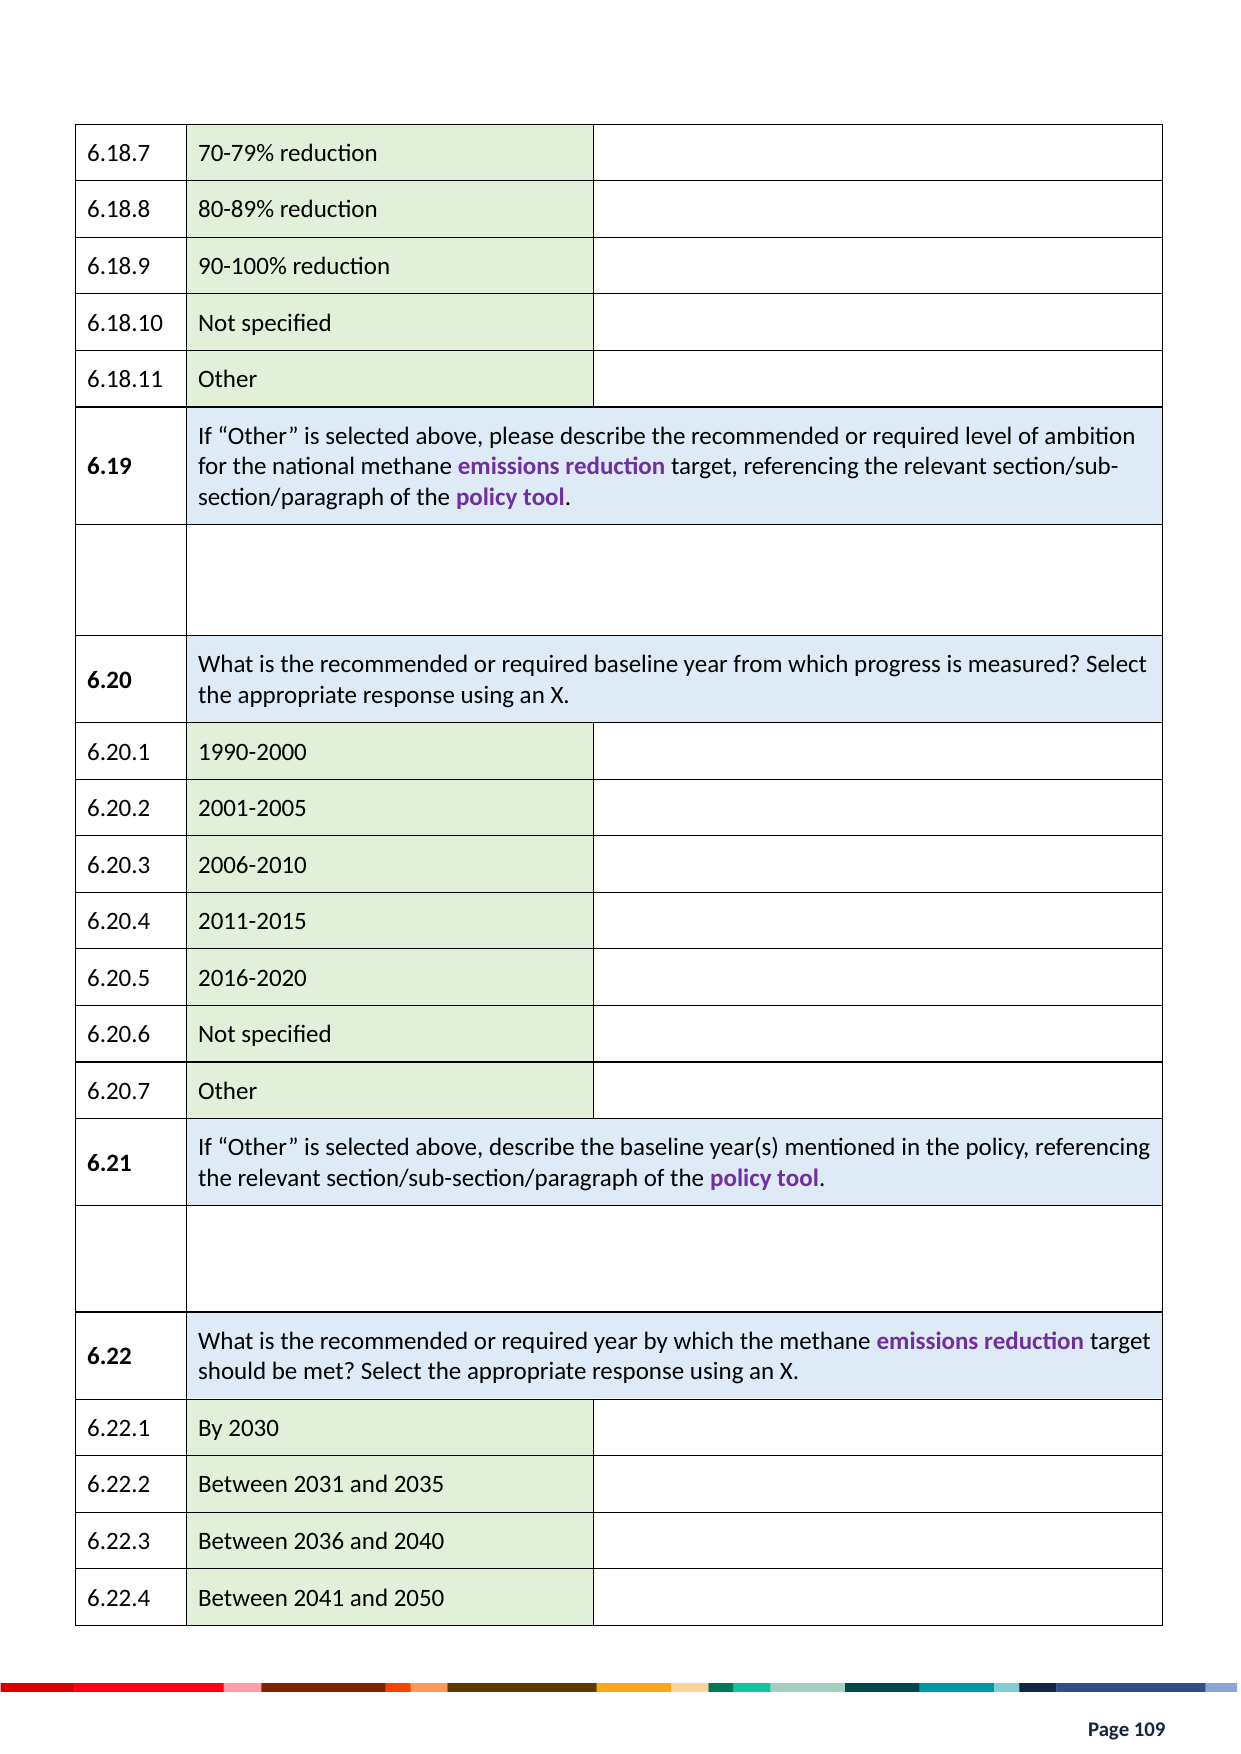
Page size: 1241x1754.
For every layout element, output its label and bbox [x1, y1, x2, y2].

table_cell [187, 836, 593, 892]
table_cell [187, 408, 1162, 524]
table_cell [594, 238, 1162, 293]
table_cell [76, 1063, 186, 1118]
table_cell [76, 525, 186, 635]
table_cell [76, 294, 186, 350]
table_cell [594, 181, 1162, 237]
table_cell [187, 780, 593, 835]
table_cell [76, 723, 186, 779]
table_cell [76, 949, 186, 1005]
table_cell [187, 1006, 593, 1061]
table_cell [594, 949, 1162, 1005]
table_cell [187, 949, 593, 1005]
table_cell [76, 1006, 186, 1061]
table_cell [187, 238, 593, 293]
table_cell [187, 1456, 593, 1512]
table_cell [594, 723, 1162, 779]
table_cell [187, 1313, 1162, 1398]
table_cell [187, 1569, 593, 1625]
picture [0, 1683, 1236, 1692]
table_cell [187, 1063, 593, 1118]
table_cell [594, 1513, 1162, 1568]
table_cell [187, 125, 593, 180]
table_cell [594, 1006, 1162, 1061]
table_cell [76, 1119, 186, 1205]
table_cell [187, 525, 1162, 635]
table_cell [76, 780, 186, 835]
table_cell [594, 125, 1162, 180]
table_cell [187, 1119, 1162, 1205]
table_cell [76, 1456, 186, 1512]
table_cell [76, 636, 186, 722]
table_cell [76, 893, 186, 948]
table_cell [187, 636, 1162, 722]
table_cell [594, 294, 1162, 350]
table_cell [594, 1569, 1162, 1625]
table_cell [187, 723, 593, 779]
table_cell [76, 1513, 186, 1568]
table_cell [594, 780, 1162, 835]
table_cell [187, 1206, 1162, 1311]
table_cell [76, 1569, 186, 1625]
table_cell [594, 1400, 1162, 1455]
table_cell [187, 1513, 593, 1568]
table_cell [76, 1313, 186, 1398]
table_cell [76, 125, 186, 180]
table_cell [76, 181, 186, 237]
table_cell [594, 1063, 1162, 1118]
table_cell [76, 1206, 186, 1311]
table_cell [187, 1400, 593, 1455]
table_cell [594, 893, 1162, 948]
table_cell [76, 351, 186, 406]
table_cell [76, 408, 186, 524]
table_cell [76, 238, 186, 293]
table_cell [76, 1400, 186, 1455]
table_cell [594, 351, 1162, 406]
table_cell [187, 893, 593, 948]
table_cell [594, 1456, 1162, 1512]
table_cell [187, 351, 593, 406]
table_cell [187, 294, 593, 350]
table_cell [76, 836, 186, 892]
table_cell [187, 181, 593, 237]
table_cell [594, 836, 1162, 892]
